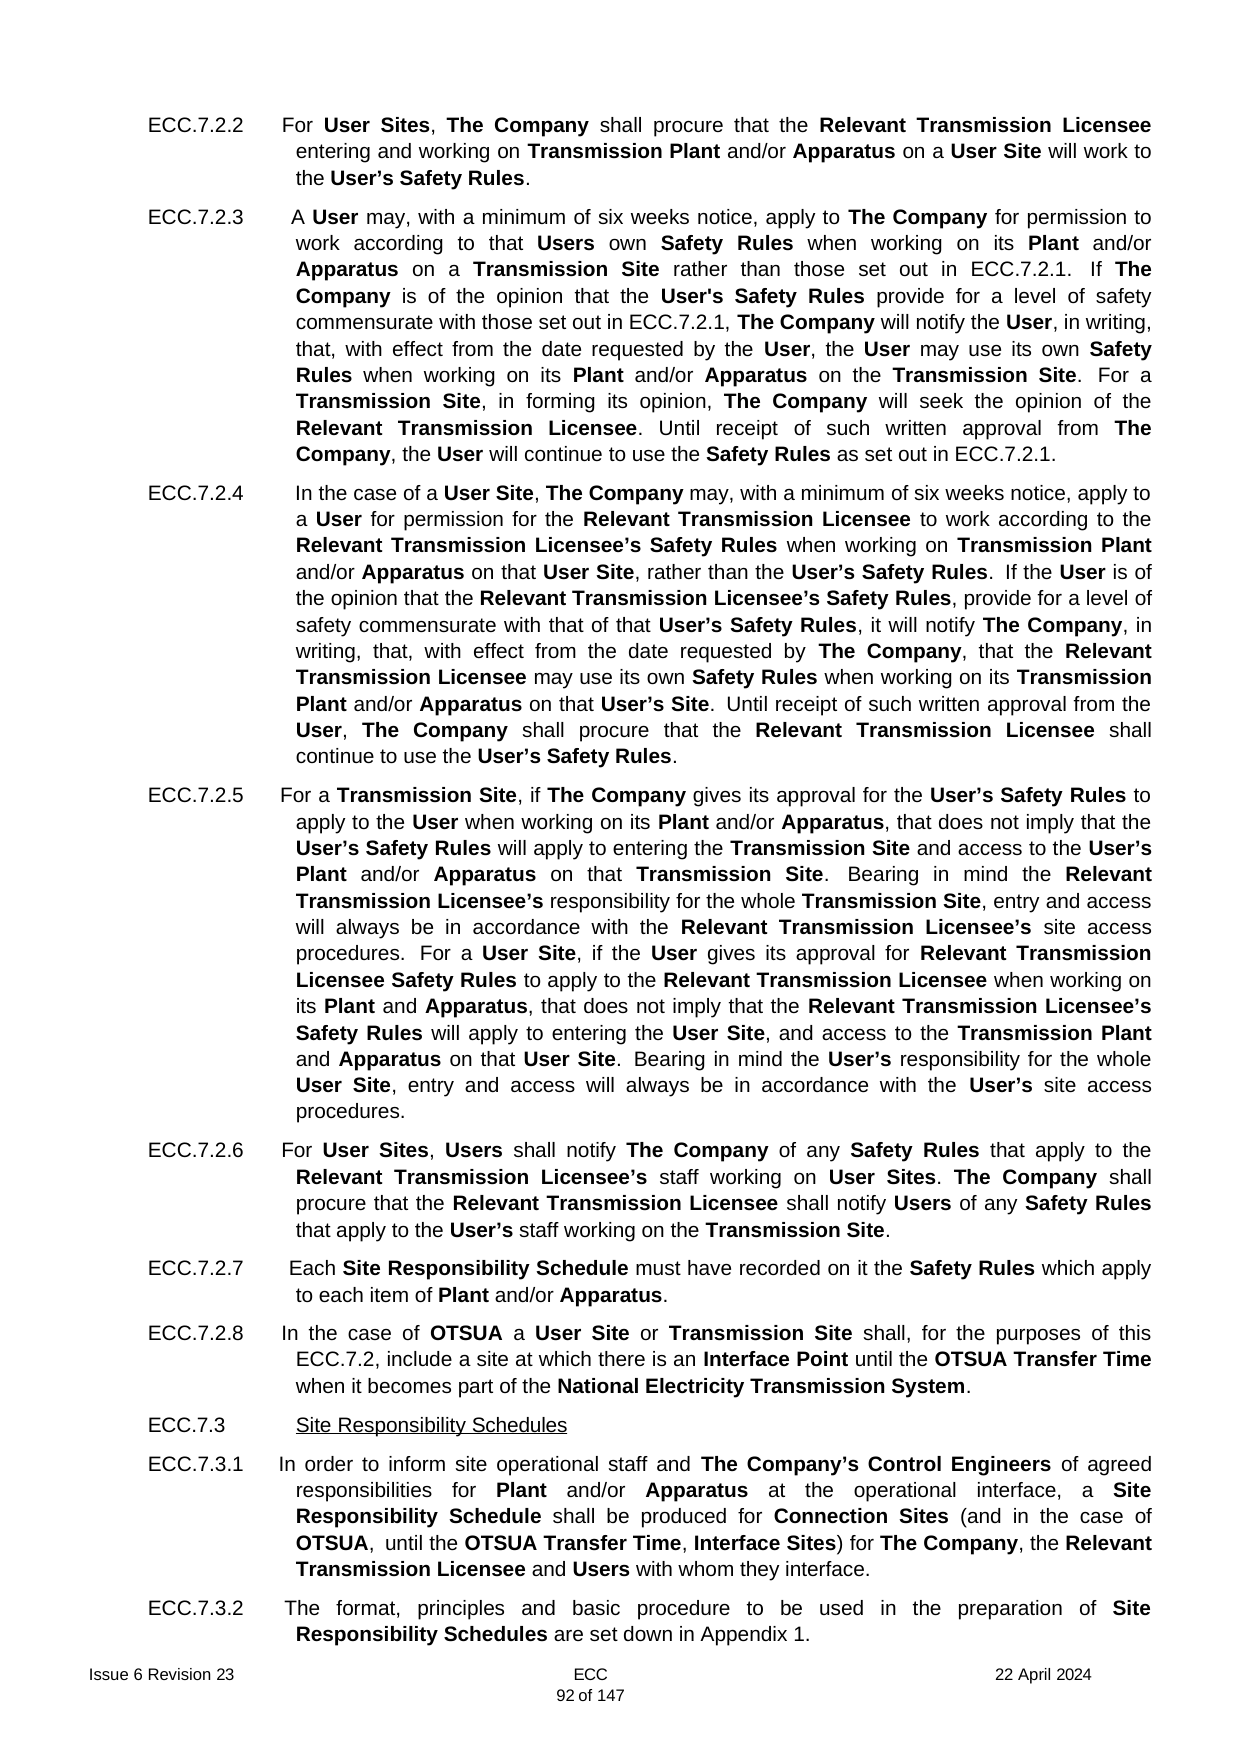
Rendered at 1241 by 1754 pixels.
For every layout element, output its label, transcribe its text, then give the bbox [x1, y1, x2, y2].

text ECC.7.2.5 For a Transmission Site, if The Company gives its approval for the User’s Safety Rules to apply to the User when working on its Plant and/or Apparatus, that does not imply that the User’s Safety Rules will apply to entering the Transmission Site and access to the User’s Plant and/or Apparatus on that Transmission Site. Bearing in mind the Relevant Transmission Licensee’s responsibility for the whole Transmission Site, entry and access will always be in accordance with the Relevant Transmission Licensee’s site access procedures. For a User Site, if the User gives its approval for Relevant Transmission Licensee Safety Rules to apply to the Relevant Transmission Licensee when working on its Plant and Apparatus, that does not imply that the Relevant Transmission Licensee’s Safety Rules will apply to entering the User Site, and access to the Transmission Plant and Apparatus on that User Site. Bearing in mind the User’s responsibility for the whole User Site, entry and access will always be in accordance with the User’s site access procedures. [148, 783, 1152, 1123]
text ECC.7.2.3 A User may, with a minimum of six weeks notice, apply to The Company for permission to work according to that Users own Safety Rules when working on its Plant and/or Apparatus on a Transmission Site rather than those set out in ECC.7.2.1. If The Company is of the opinion that the User's Safety Rules provide for a level of safety commensurate with those set out in ECC.7.2.1, The Company will notify the User, in writing, that, with effect from the date requested by the User, the User may use its own Safety Rules when working on its Plant and/or Apparatus on the Transmission Site. For a Transmission Site, in forming its opinion, The Company will seek the opinion of the Relevant Transmission Licensee. Until receipt of such written approval from The Company, the User will continue to use the Safety Rules as set out in ECC.7.2.1. [148, 204, 1152, 466]
text ECC.7.2.4 In the case of a User Site, The Company may, with a minimum of six weeks notice, apply to a User for permission for the Relevant Transmission Licensee to work according to the Relevant Transmission Licensee’s Safety Rules when working on Transmission Plant and/or Apparatus on that User Site, rather than the User’s Safety Rules. If the User is of the opinion that the Relevant Transmission Licensee’s Safety Rules, provide for a level of safety commensurate with that of that User’s Safety Rules, it will notify The Company, in writing, that, with effect from the date requested by The Company, that the Relevant Transmission Licensee may use its own Safety Rules when working on its Transmission Plant and/or Apparatus on that User’s Site. Until receipt of such written approval from the User, The Company shall procure that the Relevant Transmission Licensee shall continue to use the User’s Safety Rules. [148, 481, 1152, 768]
text ECC.7.3 Site Responsibility Schedules [148, 1412, 1217, 1436]
text ECC.7.2.7 Each Site Responsibility Schedule must have recorded on it the Safety Rules which apply to each item of Plant and/or Apparatus. [148, 1256, 1152, 1306]
text ECC.7.3.2 The format, principles and basic procedure to be used in the preparation of Site Responsibility Schedules are set down in Appendix 1. [148, 1596, 1152, 1646]
text ECC.7.3.1 In order to inform site operational staff and The Company’s Control Engineers of agreed responsibilities for Plant and/or Apparatus at the operational interface, a Site Responsibility Schedule shall be produced for Connection Sites (and in the case of OTSUA, until the OTSUA Transfer Time, Interface Sites) for The Company, the Relevant Transmission Licensee and Users with whom they interface. [148, 1451, 1152, 1581]
text ECC.7.2.6 For User Sites, Users shall notify The Company of any Safety Rules that apply to the Relevant Transmission Licensee’s staff working on User Sites. The Company shall procure that the Relevant Transmission Licensee shall notify Users of any Safety Rules that apply to the User’s staff working on the Transmission Site. [148, 1138, 1152, 1241]
text ECC.7.2.2 For User Sites, The Company shall procure that the Relevant Transmission Licensee entering and working on Transmission Plant and/or Apparatus on a User Site will work to the User’s Safety Rules. [148, 113, 1152, 190]
text ECC.7.2.8 In the case of OTSUA a User Site or Transmission Site shall, for the purposes of this ECC.7.2, include a site at which there is an Interface Point until the OTSUA Transfer Time when it becomes part of the National Electricity Transmission System. [148, 1321, 1152, 1397]
